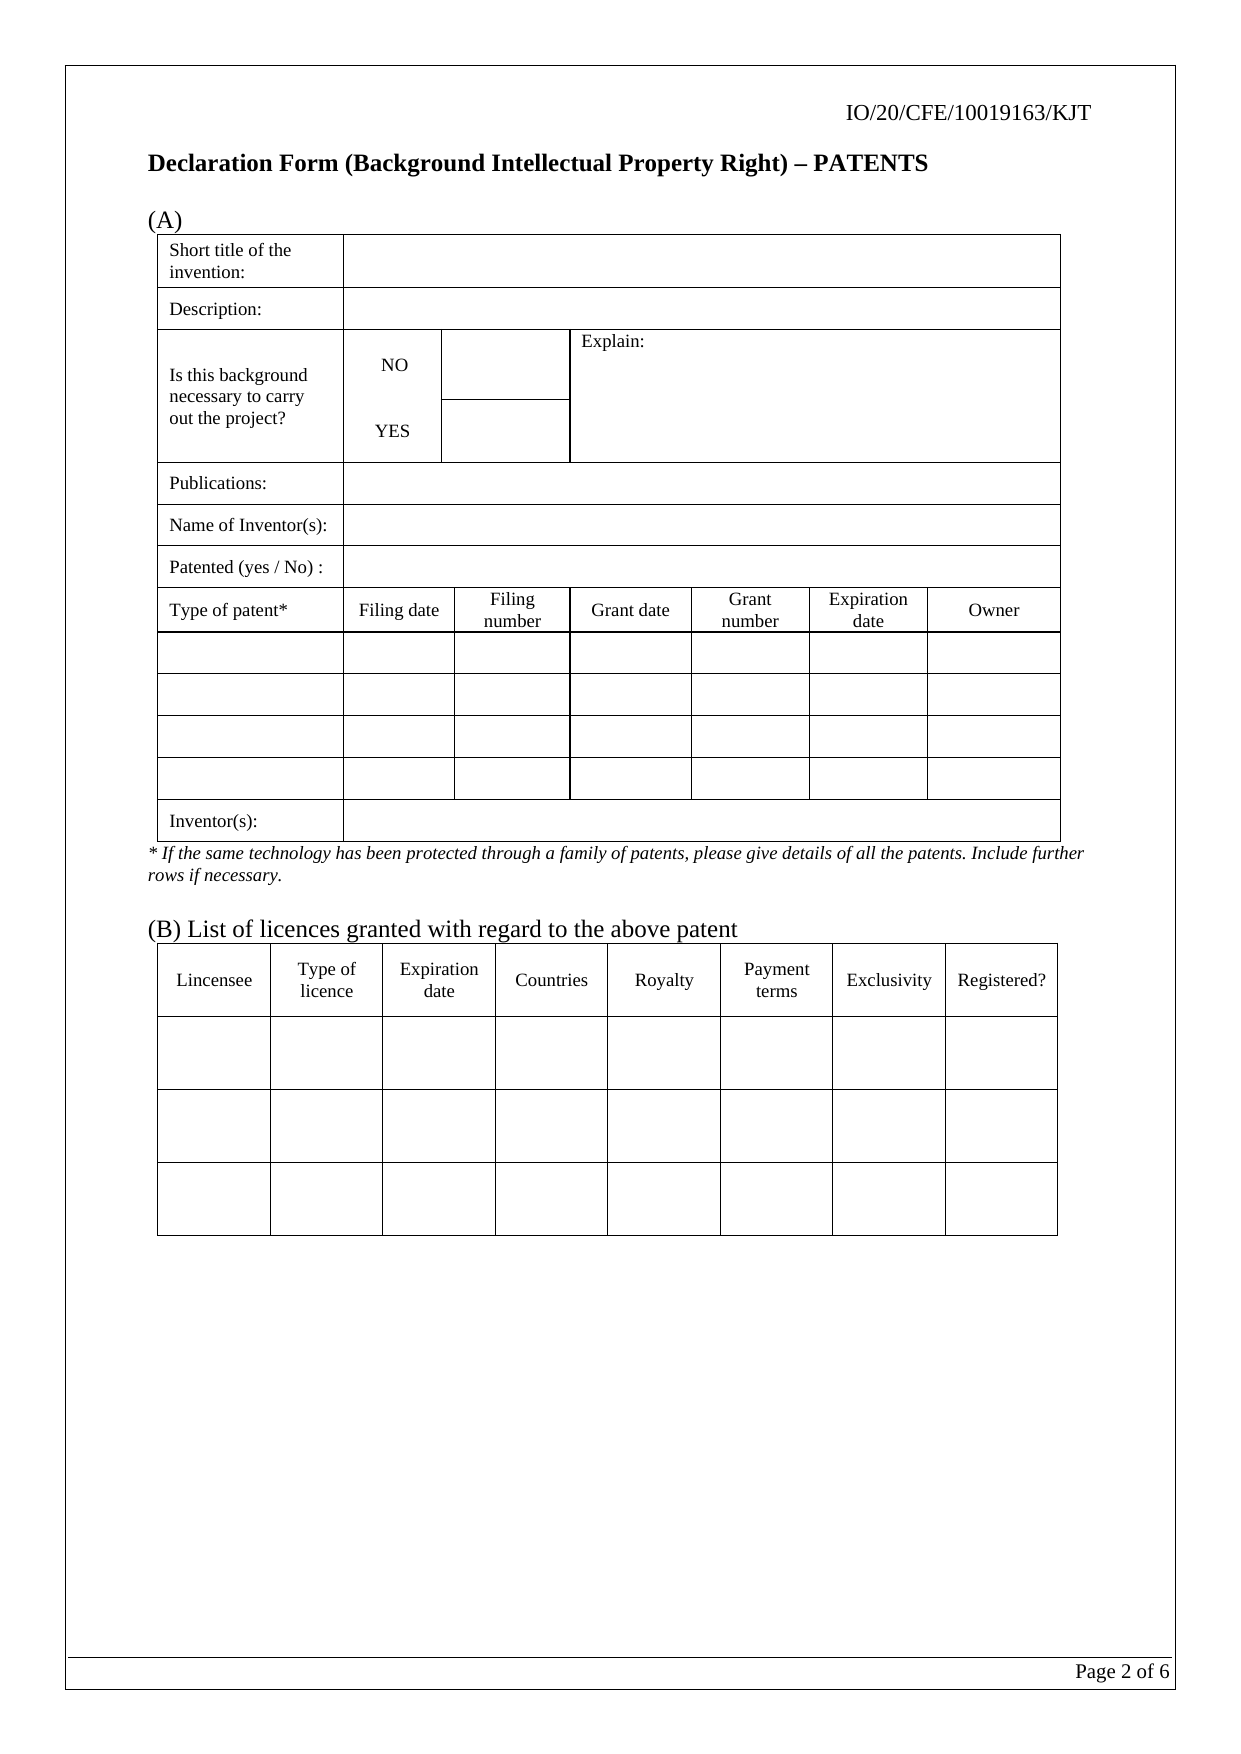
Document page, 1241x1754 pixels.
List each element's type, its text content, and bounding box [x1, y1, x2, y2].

table_header Payment terms [721, 944, 832, 1016]
table_cell [571, 716, 691, 757]
table_cell Description: [158, 288, 343, 329]
text Declaration Form (Background Intellectual Property Right) – PATENTS [148, 148, 1092, 176]
table_cell [721, 1090, 832, 1162]
table_cell [344, 674, 454, 715]
table_cell [608, 1017, 720, 1089]
table_cell [442, 330, 569, 399]
table_cell [608, 1090, 720, 1162]
table_cell [946, 1163, 1057, 1235]
table_header Expiration date [383, 944, 495, 1016]
table_cell Is this background necessary to carry out the project? [158, 330, 343, 462]
table_cell [271, 1163, 382, 1235]
table_cell [455, 758, 569, 799]
table_cell Owner [928, 588, 1060, 631]
table_cell [344, 800, 1060, 841]
table_cell [455, 716, 569, 757]
table_cell [455, 674, 569, 715]
table_cell [158, 1017, 270, 1089]
table_cell Type of patent* [158, 588, 343, 631]
table_cell Patented (yes / No) : [158, 546, 343, 587]
table_header Countries [496, 944, 607, 1016]
table_header Exclusivity [833, 944, 945, 1016]
table_cell [810, 716, 927, 757]
table_cell [496, 1017, 607, 1089]
table_cell Filing date [344, 588, 454, 631]
table_header Registered? [946, 944, 1057, 1016]
table_cell [496, 1090, 607, 1162]
table_cell [344, 633, 454, 673]
table_cell [158, 633, 343, 673]
table_header Short title of the invention: [158, 235, 343, 287]
table_cell [833, 1163, 945, 1235]
table_cell [158, 758, 343, 799]
table_cell [571, 758, 691, 799]
table_cell YES [344, 399, 441, 462]
table_cell [383, 1017, 495, 1089]
text (B) List of licences granted with regard to the above patent [148, 914, 1092, 942]
table_cell [928, 716, 1060, 757]
table_header Type of licence [271, 944, 382, 1016]
table_cell [158, 1163, 270, 1235]
table_cell [833, 1090, 945, 1162]
table_cell [692, 674, 809, 715]
table_cell Inventor(s): [158, 800, 343, 841]
table_cell [833, 1017, 945, 1089]
table_cell [344, 546, 1060, 587]
table_cell [810, 633, 927, 673]
table_cell [158, 674, 343, 715]
table_cell [383, 1163, 495, 1235]
table_cell Grant date [571, 588, 691, 631]
table_cell [571, 633, 691, 673]
table_cell [158, 716, 343, 757]
table_cell [442, 400, 569, 462]
table_cell Name of Inventor(s): [158, 505, 343, 545]
text (A) [148, 205, 1092, 234]
table_cell [721, 1017, 832, 1089]
table_header Lincensee [158, 944, 270, 1016]
table_cell [271, 1017, 382, 1089]
table_cell [721, 1163, 832, 1235]
table_cell [692, 716, 809, 757]
table_cell [344, 505, 1060, 545]
table_cell [692, 633, 809, 673]
table_cell [455, 633, 569, 673]
table_cell [608, 1163, 720, 1235]
table_cell [344, 758, 454, 799]
table_cell [810, 758, 927, 799]
table_cell NO [344, 330, 441, 399]
table_cell Publications: [158, 463, 343, 503]
table_cell [946, 1090, 1057, 1162]
table_cell [383, 1090, 495, 1162]
table_header [344, 235, 1060, 287]
table_cell [810, 674, 927, 715]
table_cell [946, 1017, 1057, 1089]
table_cell Explain: [571, 330, 1060, 462]
table_header Royalty [608, 944, 720, 1016]
table_cell [928, 633, 1060, 673]
table_cell [271, 1090, 382, 1162]
table_cell [928, 674, 1060, 715]
table_cell [496, 1163, 607, 1235]
table_cell [158, 1090, 270, 1162]
table_cell Filing number [455, 588, 569, 631]
table_cell Grant number [692, 588, 809, 631]
table_cell [344, 288, 1060, 329]
table_cell [692, 758, 809, 799]
table_cell [344, 716, 454, 757]
table_cell [571, 674, 691, 715]
table_cell [344, 463, 1060, 503]
table_cell [928, 758, 1060, 799]
text * If the same technology has been protected through a family of patents, please give details of all the patents. Include further rows if necessary. [148, 842, 1092, 885]
table_cell Expiration date [810, 588, 927, 631]
